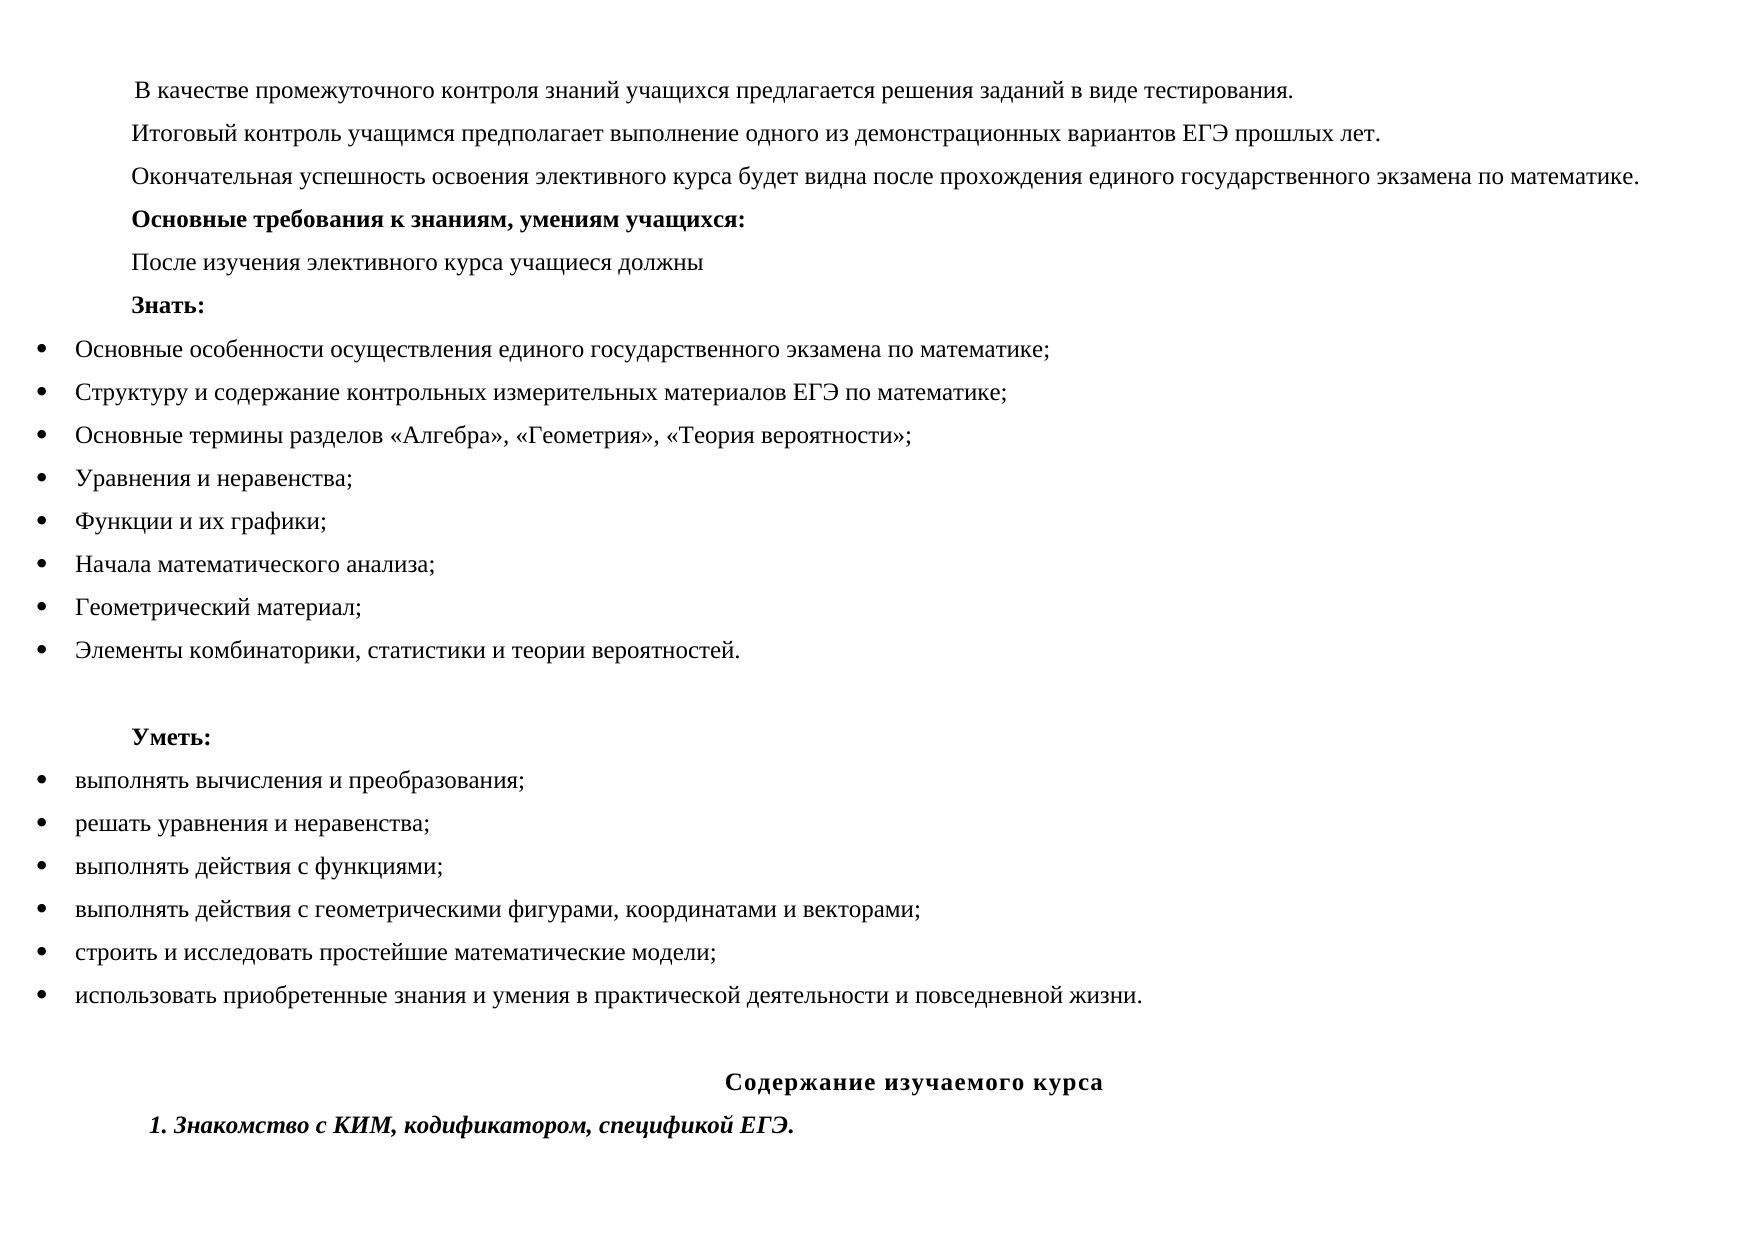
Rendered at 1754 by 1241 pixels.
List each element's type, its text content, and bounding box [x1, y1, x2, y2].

list выполнять вычисления и преобразования; [37, 765, 1679, 794]
list Элементы комбинаторики, статистики и теории вероятностей. [37, 636, 1679, 664]
text 1. Знакомство с КИМ, кодификатором, спецификой ЕГЭ. [75, 1110, 1679, 1139]
text После изучения элективного курса учащиеся должны [75, 247, 1679, 276]
list Основные особенности осуществления единого государственного экзамена по математике; [37, 334, 1679, 362]
text Знать: [75, 291, 1679, 319]
list выполнять действия с геометрическими фигурами, координатами и векторами; [37, 894, 1679, 923]
text Содержание изучаемого курса [75, 1067, 1679, 1096]
list Геометрический материал; [37, 592, 1679, 621]
text Окончательная успешность освоения элективного курса будет видна после прохождения единого государственного экзамена по математике. [75, 161, 1679, 190]
list Структуру и содержание контрольных измерительных материалов ЕГЭ по математике; [37, 377, 1679, 406]
list Основные термины разделов «Алгебра», «Геометрия», «Теория вероятности»; [37, 420, 1679, 449]
list Функции и их графики; [37, 506, 1679, 535]
text Основные требования к знаниям, умениям учащихся: [75, 204, 1679, 233]
list использовать приобретенные знания и умения в практической деятельности и повседневной жизни. [37, 981, 1679, 1009]
list решать уравнения и неравенства; [37, 808, 1679, 837]
text В качестве промежуточного контроля знаний учащихся предлагается решения заданий в виде тестирования. [75, 75, 1679, 104]
list выполнять действия с функциями; [37, 851, 1679, 880]
list строить и исследовать простейшие математические модели; [37, 937, 1679, 966]
list Начала математического анализа; [37, 549, 1679, 578]
list Уравнения и неравенства; [37, 463, 1679, 492]
text Уметь: [75, 722, 1679, 751]
text Итоговый контроль учащимся предполагает выполнение одного из демонстрационных вариантов ЕГЭ прошлых лет. [75, 118, 1679, 147]
